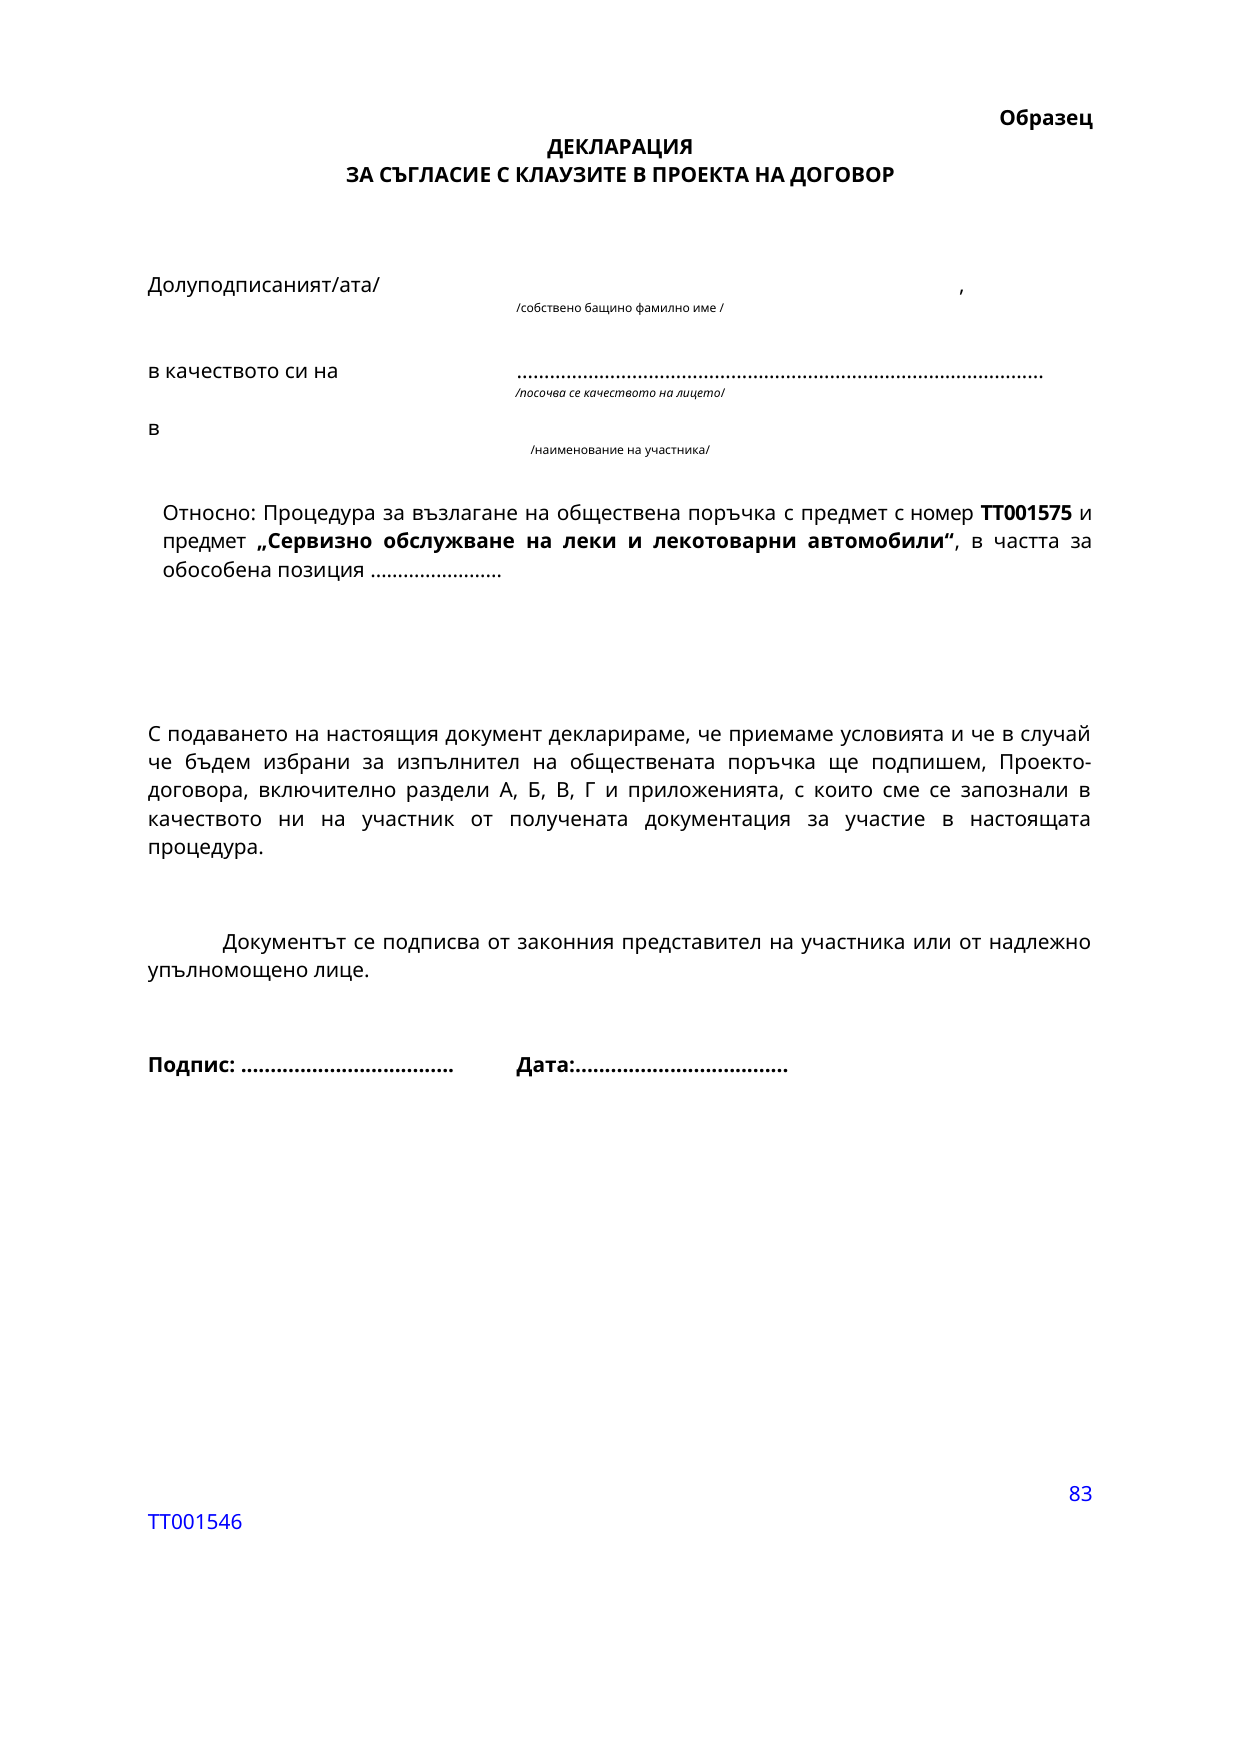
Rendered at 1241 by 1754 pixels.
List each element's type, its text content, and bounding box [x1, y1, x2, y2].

text ДЕКЛАРАЦИЯ [148, 132, 1092, 160]
text Документът се подписва от законния представител на участника или от надлежно упълномощено лице. [148, 927, 1092, 984]
text Подпис: .................................... Дата:.................................... [148, 1050, 1092, 1078]
text /собствено бащино фамилно име / [148, 299, 1092, 327]
text ЗА СЪГЛАСИЕ С КЛАУЗИТЕ В ПРОЕКТА НА ДОГОВОР [148, 160, 1092, 189]
text /посочва се качеството на лицето/ [148, 384, 1092, 413]
text Образец [213, 103, 1092, 132]
text Долуподписаният/ата/ , [148, 271, 1092, 299]
text /наименование на участника/ [148, 441, 1092, 470]
text С подаването на настоящия документ декларираме, че приемаме условията и че в случай че бъдем избрани за изпълнител на обществената поръчка ще подпишем, Проекто-договора, включително раздели А, Б, В, Г и приложенията, с които сме се запознали в качеството ни на участник от получената документация за участие в настоящата процедура. [148, 719, 1092, 861]
text в качеството си на …………………………………………………………………………………... [148, 356, 1092, 384]
text в [148, 413, 1092, 441]
text Относно: Процедура за възлагане на обществена поръчка с предмет с номер ТТ001575 и предмет „Сервизно обслужване на леки и лекотоварни автомобили“, в частта за обособена позиция …………………… [162, 498, 1092, 583]
